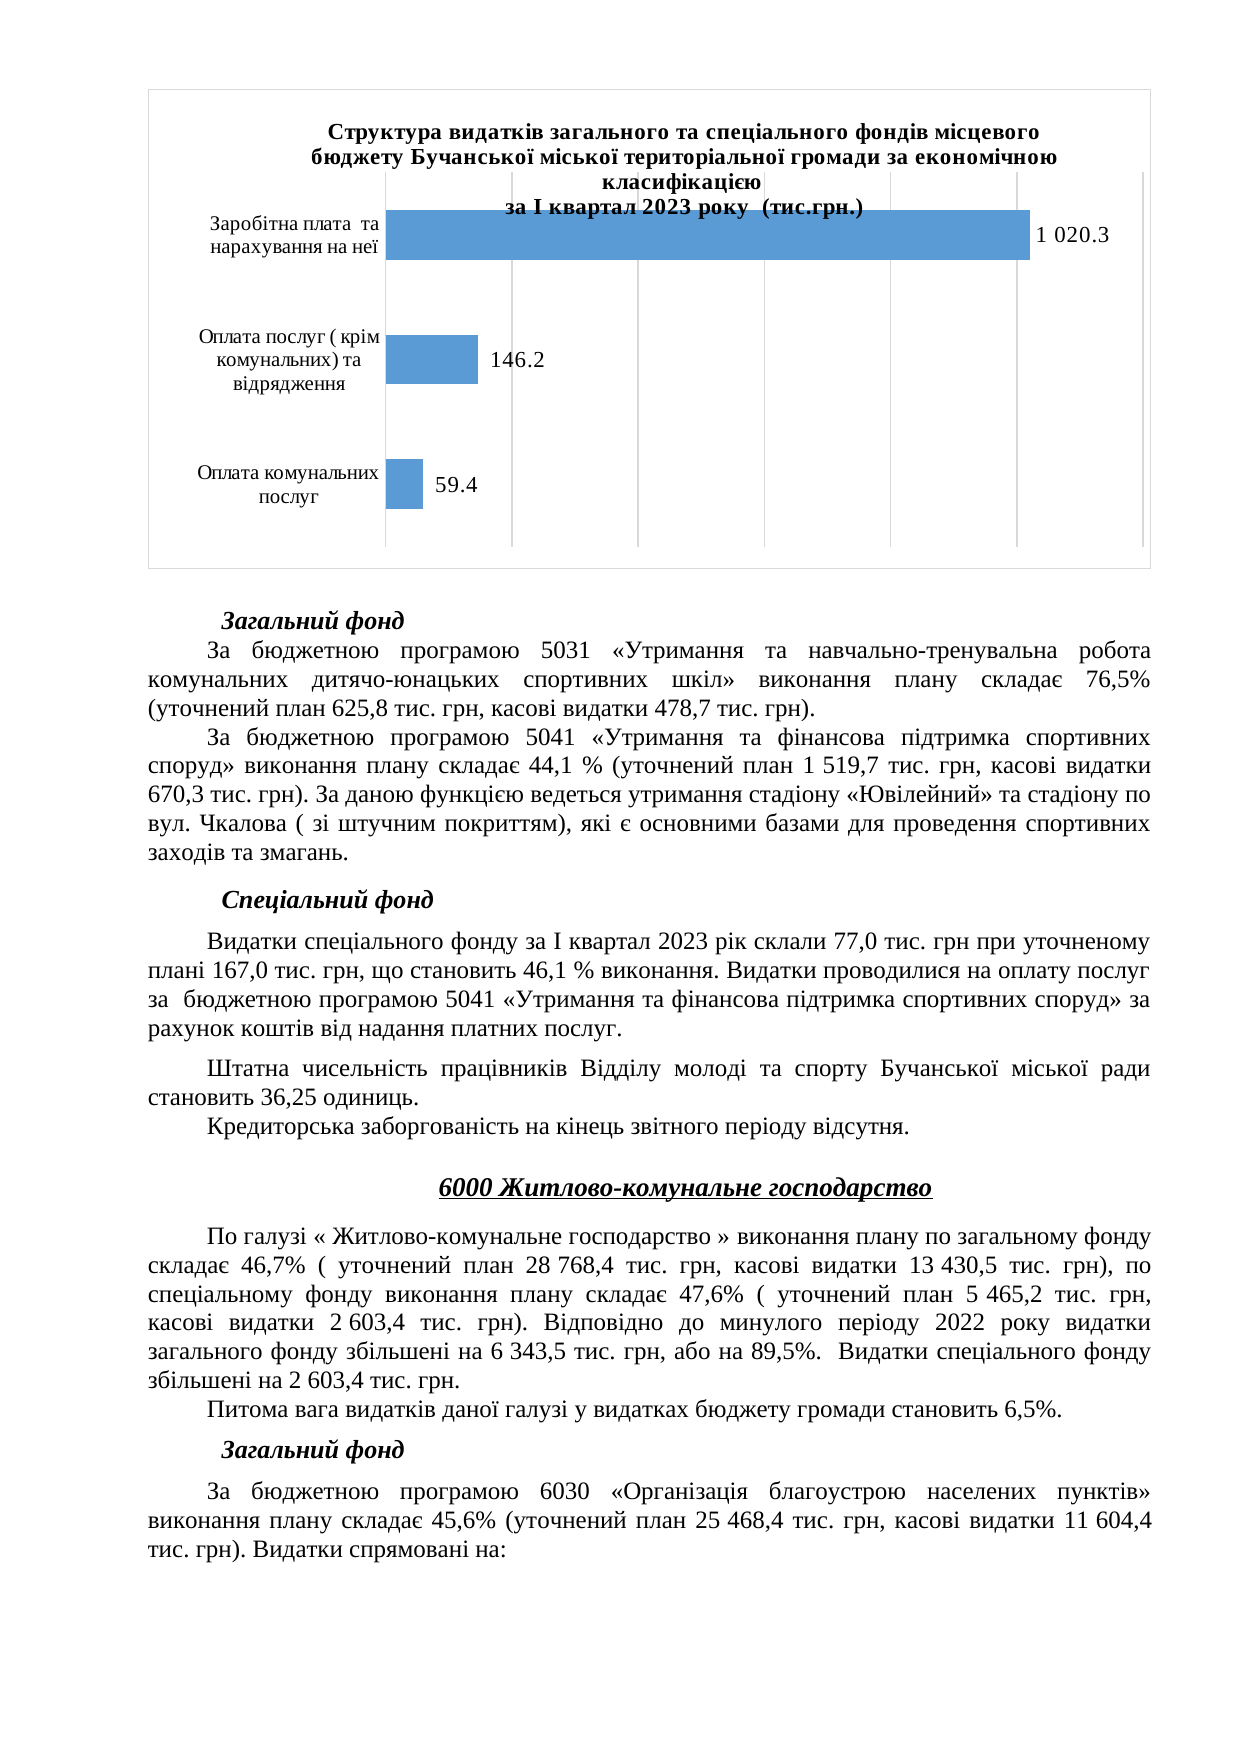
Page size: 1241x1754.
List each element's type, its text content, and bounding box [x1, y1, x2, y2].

text Видатки спеціального фонду за І квартал 2023 рік склали 77,0 тис. грн при уточненому плані 167,0 тис. грн, що становить 46,1 % виконання. Видатки проводилися на оплату послуг за бюджетною програмою 5041 «Утримання та фінансова підтримка спортивних споруд» за рахунок коштів від надання платних послуг. [148, 926, 1152, 1041]
text Загальний фонд [148, 1434, 1152, 1464]
text Кредиторська заборгованість на кінець звітного періоду відсутня. [148, 1111, 1152, 1140]
text За бюджетною програмою 5041 «Утримання та фінансова підтримка спортивних споруд» виконання плану складає 44,1 % (уточнений план 1 519,7 тис. грн, касові видатки 670,3 тис. грн). За даною функцією ведеться утримання стадіону «Ювілейний» та стадіону по вул. Чкалова ( зі штучним покриттям), які є основними базами для проведення спортивних заходів та змагань. [148, 722, 1152, 865]
text Питома вага видатків даної галузі у видатках бюджету громади становить 6,5%. [148, 1394, 1152, 1422]
text 6000 Житлово-комунальне господарство [148, 1171, 1152, 1202]
text Спеціальний фонд [148, 884, 1152, 914]
text Штатна чисельність працівників Відділу молоді та спорту Бучанської міської ради становить 36,25 одиниць. [148, 1053, 1152, 1111]
text За бюджетною програмою 5031 «Утримання та навчально-тренувальна робота комунальних дитячо-юнацьких спортивних шкіл» виконання плану складає 76,5% (уточнений план 625,8 тис. грн, касові видатки 478,7 тис. грн). [148, 635, 1152, 722]
text По галузі « Житлово-комунальне господарство » виконання плану по загальному фонду складає 46,7% ( уточнений план 28 768,4 тис. грн, касові видатки 13 430,5 тис. грн), по спеціальному фонду виконання плану складає 47,6% ( уточнений план 5 465,2 тис. грн, касові видатки 2 603,4 тис. грн). Відповідно до минулого періоду 2022 року видатки загального фонду збільшені на 6 343,5 тис. грн, або на 89,5%. Видатки спеціального фонду збільшені на 2 603,4 тис. грн. [148, 1221, 1152, 1394]
text Загальний фонд [148, 605, 1152, 635]
text За бюджетною програмою 6030 «Організація благоустрою населених пунктів» виконання плану складає 45,6% (уточнений план 25 468,4 тис. грн, касові видатки 11 604,4 тис. грн). Видатки спрямовані на: [148, 1476, 1152, 1563]
